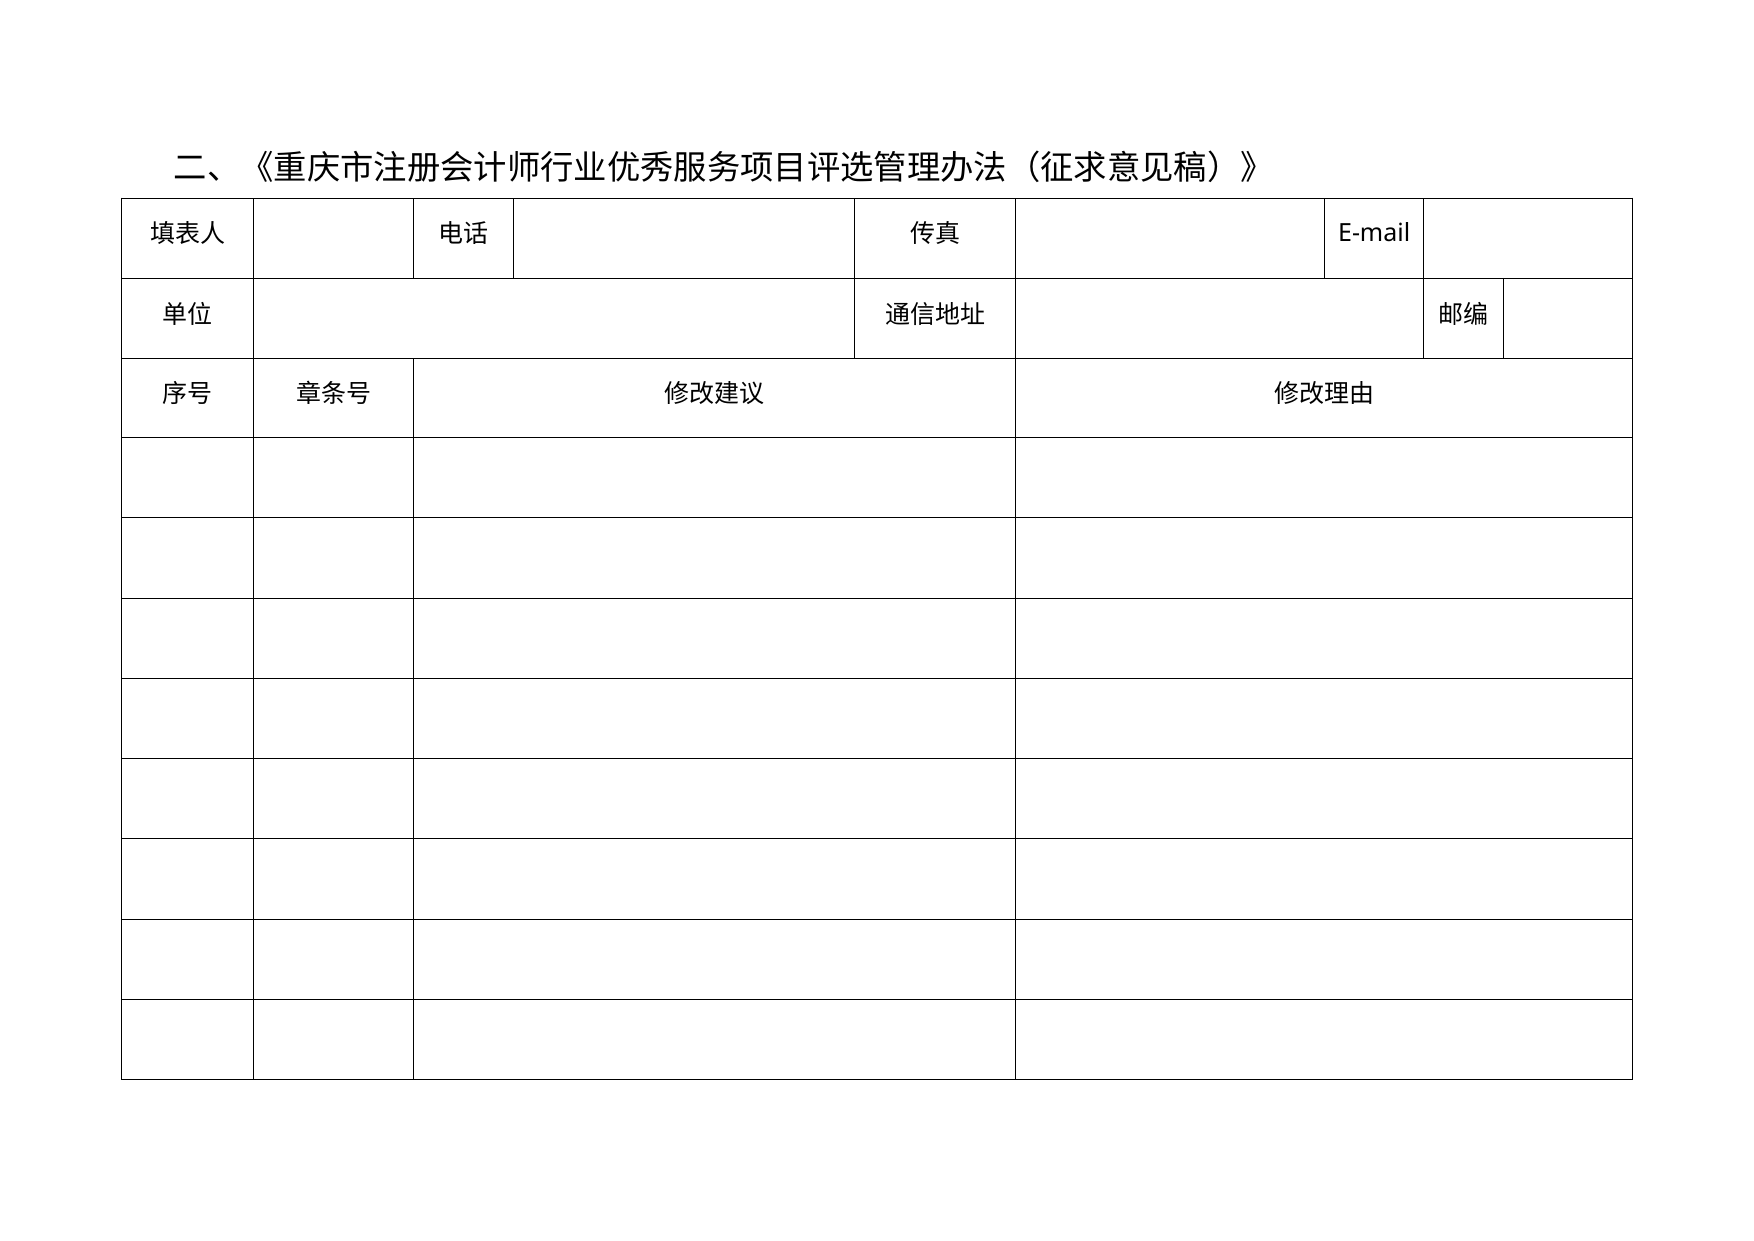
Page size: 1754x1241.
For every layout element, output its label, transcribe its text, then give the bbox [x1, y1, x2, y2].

table_cell [122, 839, 253, 919]
table_cell 修改理由 [1016, 359, 1632, 437]
table_header E-mail [1325, 199, 1423, 278]
table_cell [1016, 438, 1632, 517]
table_cell [1504, 279, 1632, 358]
table_cell 修改建议 [414, 359, 1015, 437]
table_cell 通信地址 [855, 279, 1015, 358]
table_cell [254, 1000, 413, 1079]
table_cell 序号 [122, 359, 253, 437]
table_cell [122, 599, 253, 678]
table_cell [254, 839, 413, 919]
table_cell [254, 759, 413, 838]
table_cell [414, 839, 1015, 919]
table_cell [122, 759, 253, 838]
table_cell [1016, 518, 1632, 597]
table_cell [122, 518, 253, 597]
table_header 传真 [855, 199, 1015, 278]
table_cell [414, 599, 1015, 678]
table_cell [122, 920, 253, 999]
table_cell [254, 599, 413, 678]
table_header [1424, 199, 1632, 278]
table_cell [1016, 679, 1632, 758]
table_cell [1016, 1000, 1632, 1079]
table_cell 单位 [122, 279, 253, 358]
table_cell [414, 1000, 1015, 1079]
table_cell [254, 679, 413, 758]
table_cell 邮编 [1424, 279, 1503, 358]
table_cell 章条号 [254, 359, 413, 437]
table_cell [254, 518, 413, 597]
table_cell [414, 438, 1015, 517]
table_cell [254, 920, 413, 999]
table_cell [1016, 839, 1632, 919]
table_cell [414, 679, 1015, 758]
table_cell [1016, 759, 1632, 838]
table_cell [1016, 279, 1423, 358]
table_header [514, 199, 854, 278]
table_cell [1016, 920, 1632, 999]
table_cell [1016, 599, 1632, 678]
table_cell [414, 518, 1015, 597]
table_cell [254, 279, 854, 358]
table_cell [122, 679, 253, 758]
text 二、《重庆市注册会计师行业优秀服务项目评选管理办法（征求意见稿）》 [107, 133, 1647, 198]
table_header [1016, 199, 1324, 278]
table_cell [122, 1000, 253, 1079]
table_header 电话 [414, 199, 513, 278]
table_cell [254, 438, 413, 517]
table_header 填表人 [122, 199, 253, 278]
table_cell [414, 920, 1015, 999]
table_cell [122, 438, 253, 517]
table_cell [414, 759, 1015, 838]
table_header [254, 199, 413, 278]
